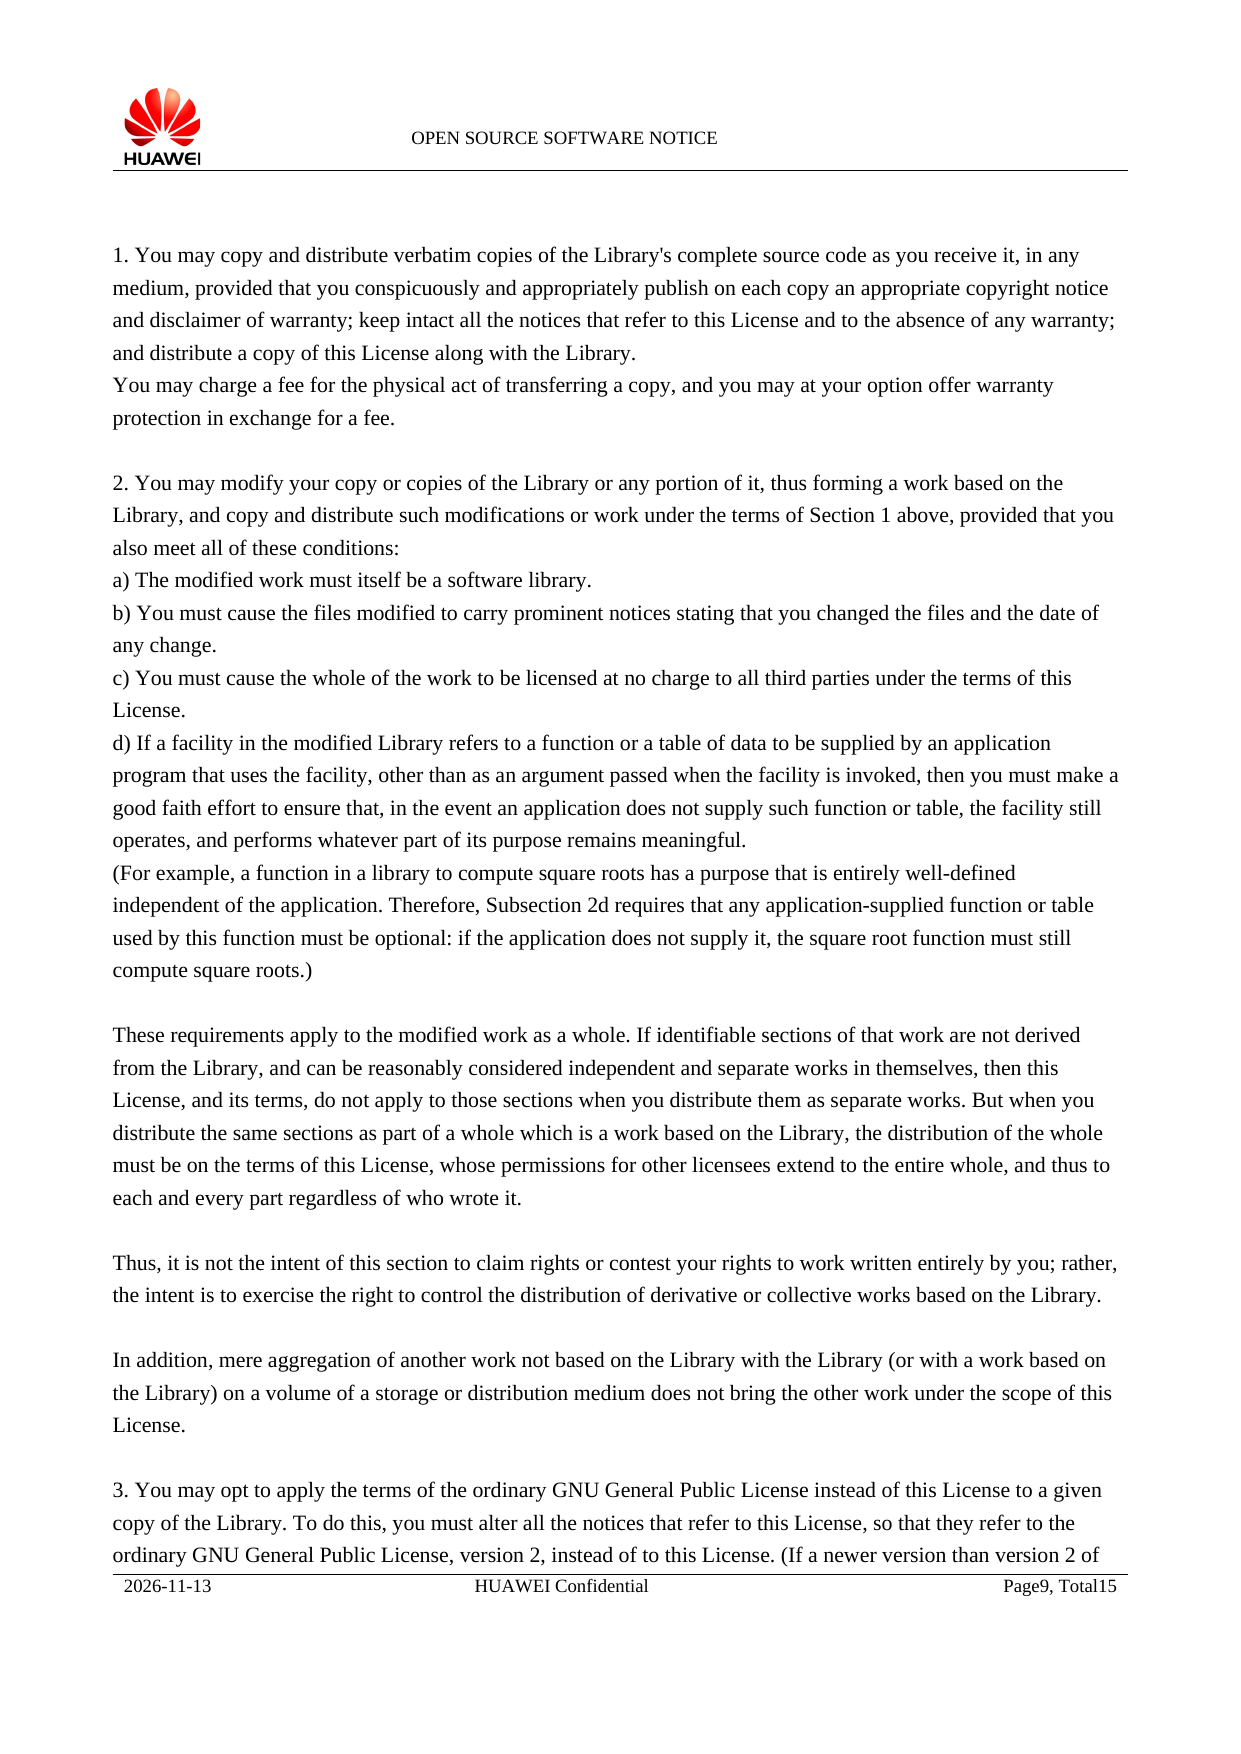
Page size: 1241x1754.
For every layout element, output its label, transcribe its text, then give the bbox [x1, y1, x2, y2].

picture [124, 88, 201, 165]
